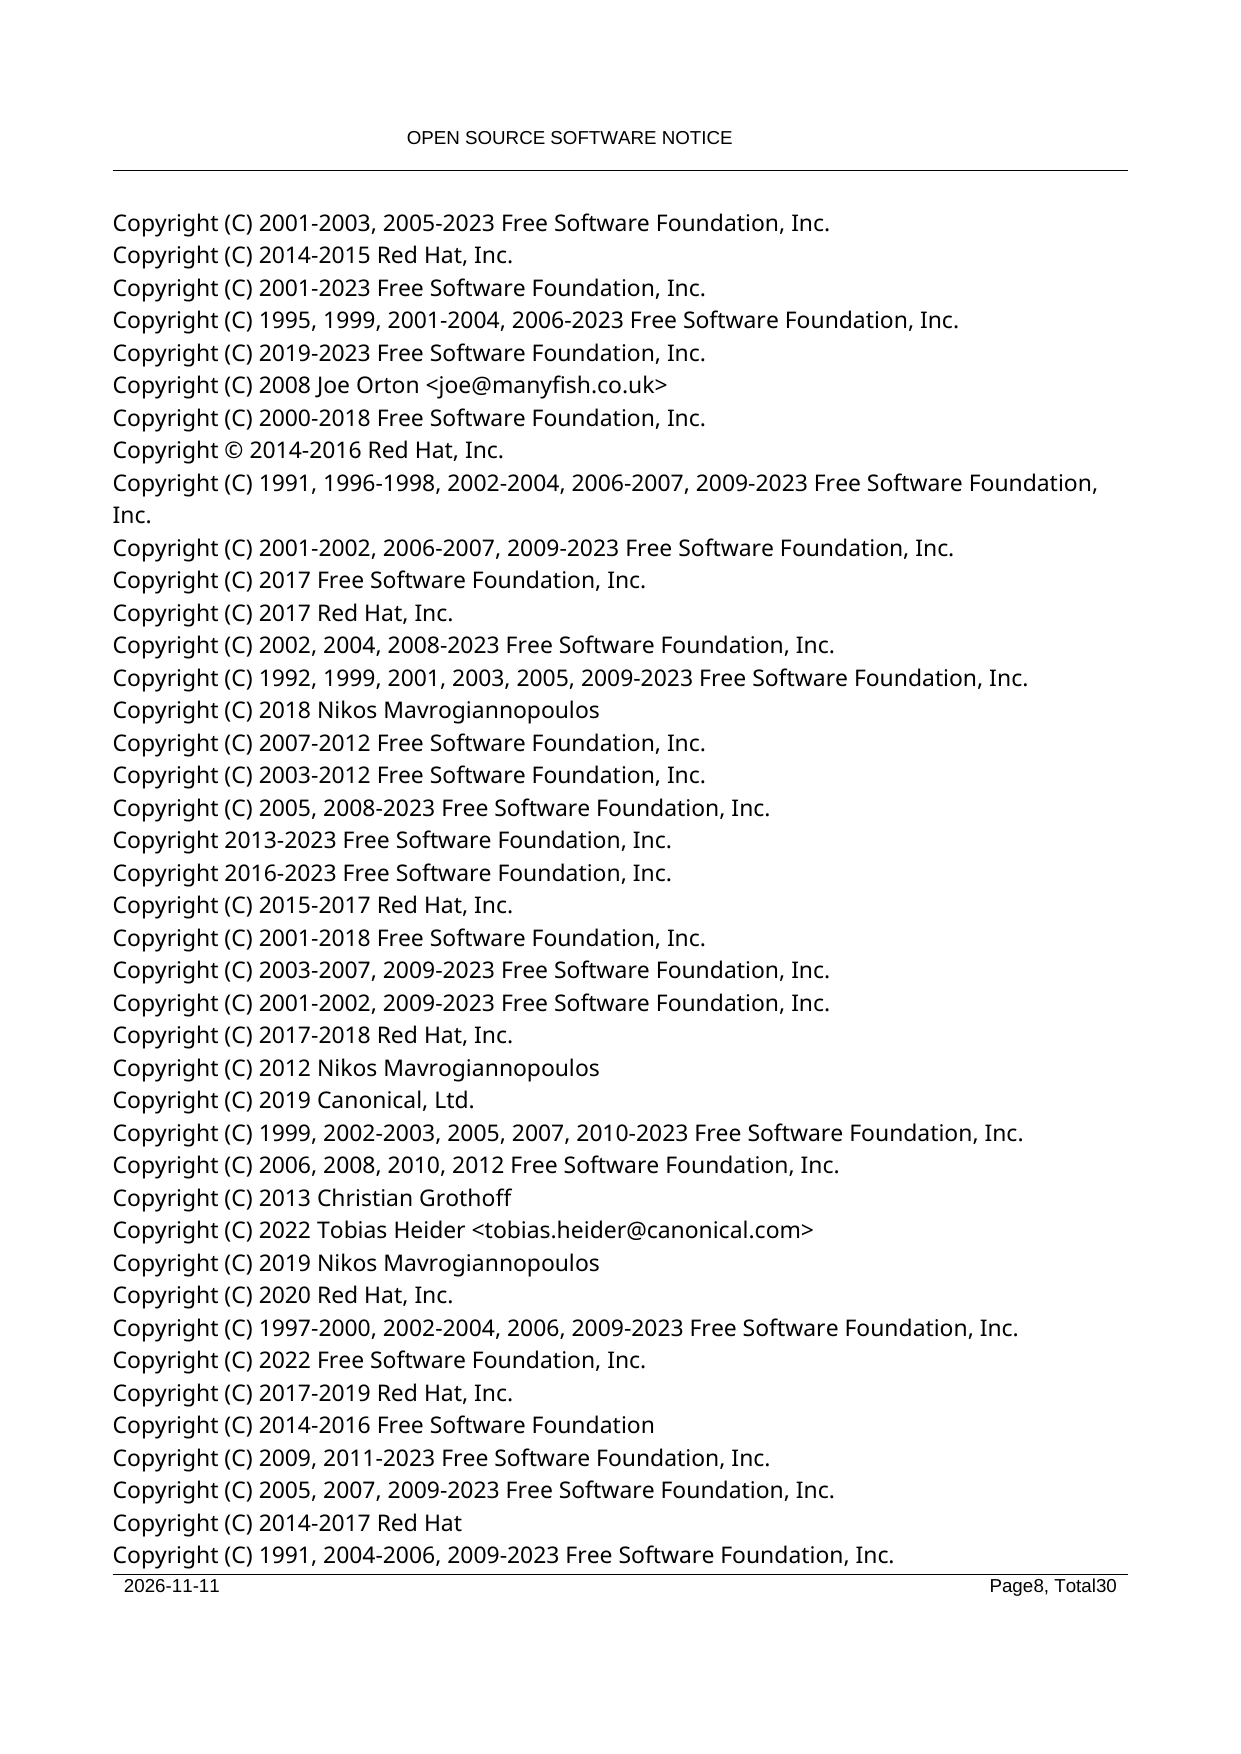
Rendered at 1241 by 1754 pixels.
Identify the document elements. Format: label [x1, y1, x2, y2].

text [112, 206, 1128, 1571]
